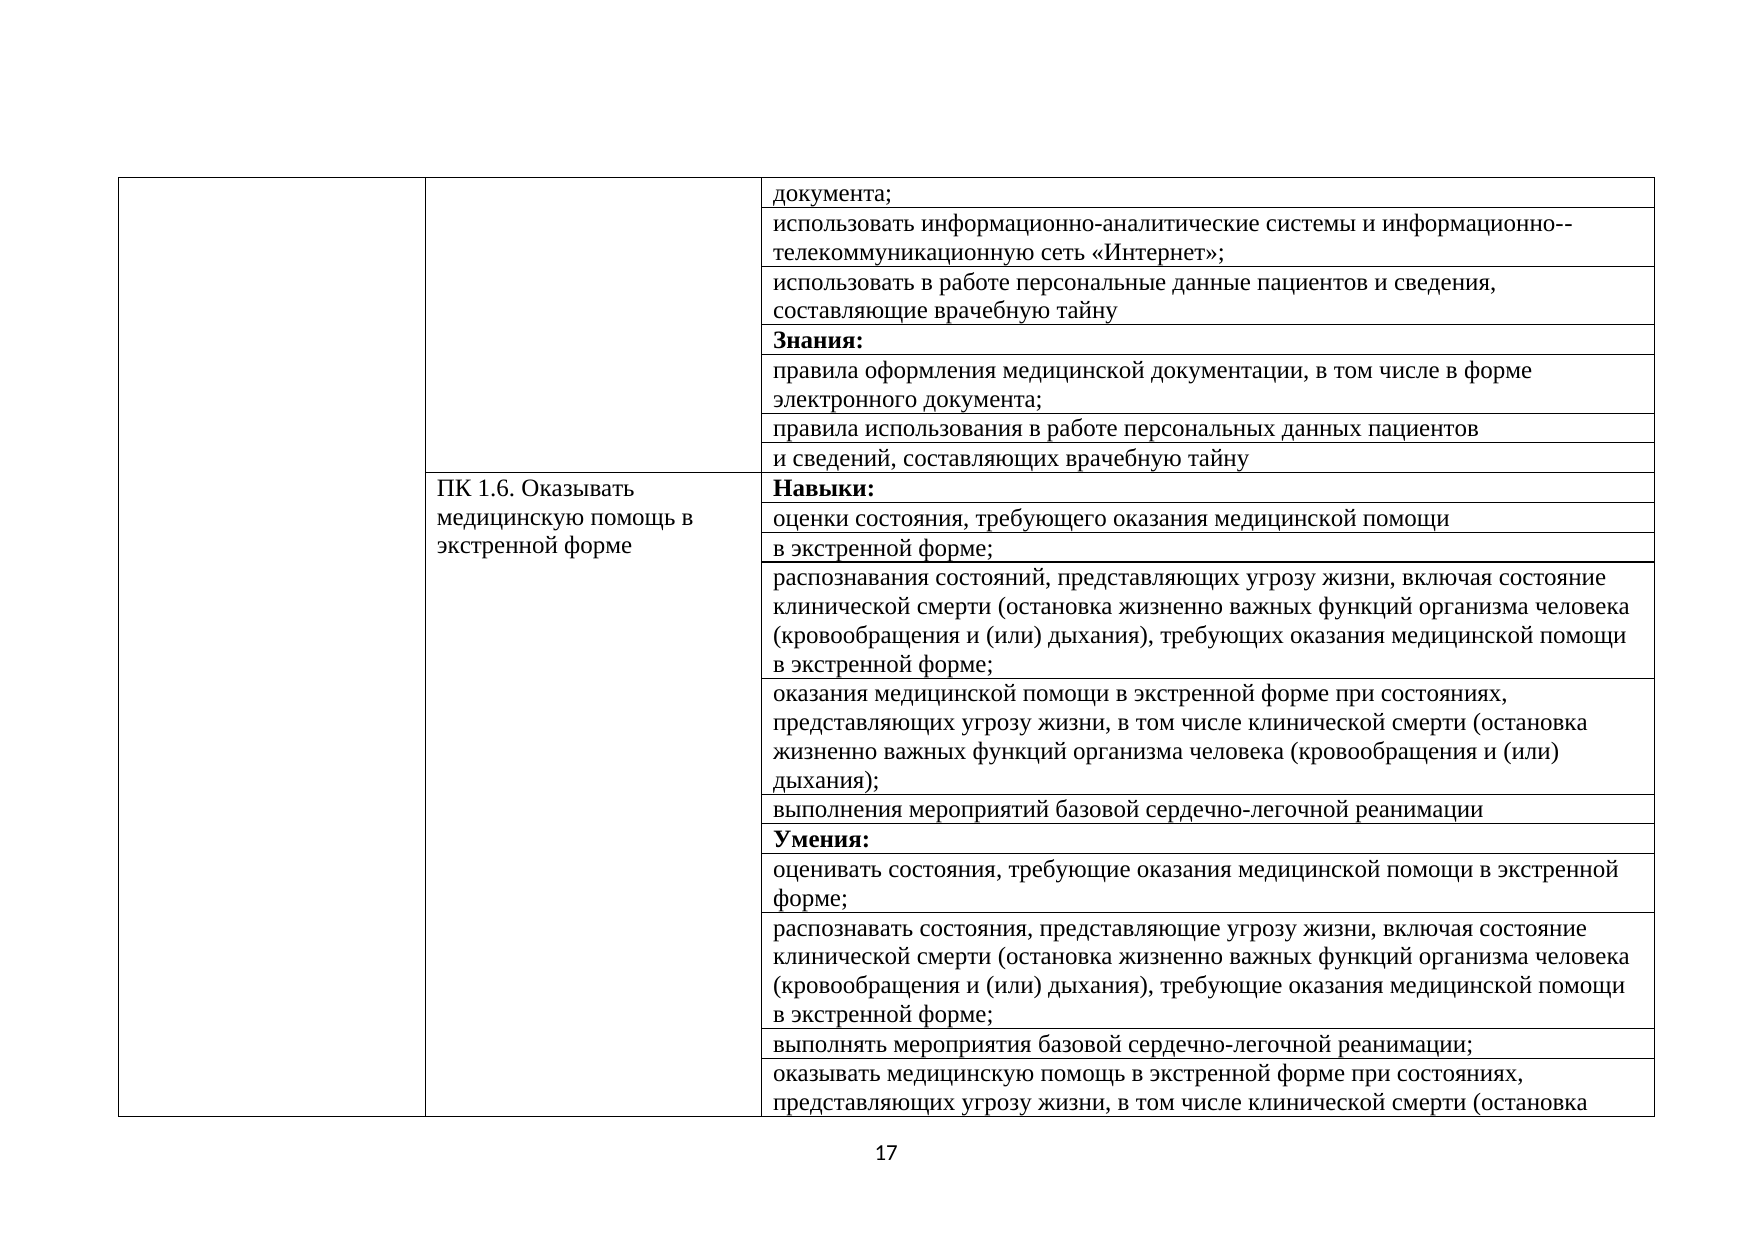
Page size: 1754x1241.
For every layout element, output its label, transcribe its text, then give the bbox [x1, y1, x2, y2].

table_cell правила использования в работе персональных данных пациентов [762, 414, 1654, 442]
table_cell оценки состояния, требующего оказания медицинской помощи [762, 503, 1654, 532]
table_cell использовать в работе персональные данные пациентов и сведения, составляющие врачебную тайну [762, 267, 1654, 324]
table_cell использовать информационно-аналитические системы и информационно-телекоммуникационную сеть «Интернет»; [762, 208, 1654, 266]
table_cell выполнять мероприятия базовой сердечно-легочной реанимации; [762, 1029, 1654, 1057]
table_cell выполнения мероприятий базовой сердечно-легочной реанимации [762, 795, 1654, 823]
table_cell и сведений, составляющих врачебную тайну [762, 443, 1654, 472]
table_cell Умения: [762, 824, 1654, 853]
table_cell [762, 178, 1654, 207]
table_cell ПК 1.6. Оказывать медицинскую помощь в экстренной форме [426, 473, 761, 1116]
table_cell оказания медицинской помощи в экстренной форме при состояниях, представляющих угрозу жизни, в том числе клинической смерти (остановка жизненно важных функций организма человека (кровообращения и (или) дыхания); [762, 679, 1654, 793]
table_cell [762, 1059, 1654, 1116]
table_cell в экстренной форме; [762, 533, 1654, 561]
table_cell оценивать состояния, требующие оказания медицинской помощи в экстренной форме; [762, 854, 1654, 912]
table_cell правила оформления медицинской документации, в том числе в форме электронного документа; [762, 355, 1654, 412]
table_cell Знания: [762, 325, 1654, 354]
table_cell распознавать состояния, представляющие угрозу жизни, включая состояние клинической смерти (остановка жизненно важных функций организма человека (кровообращения и (или) дыхания), требующие оказания медицинской помощи в экстренной форме; [762, 913, 1654, 1028]
table_cell Навыки: [762, 473, 1654, 502]
table_cell распознавания состояний, представляющих угрозу жизни, включая состояние клинической смерти (остановка жизненно важных функций организма человека (кровообращения и (или) дыхания), требующих оказания медицинской помощи в экстренной форме; [762, 563, 1654, 677]
